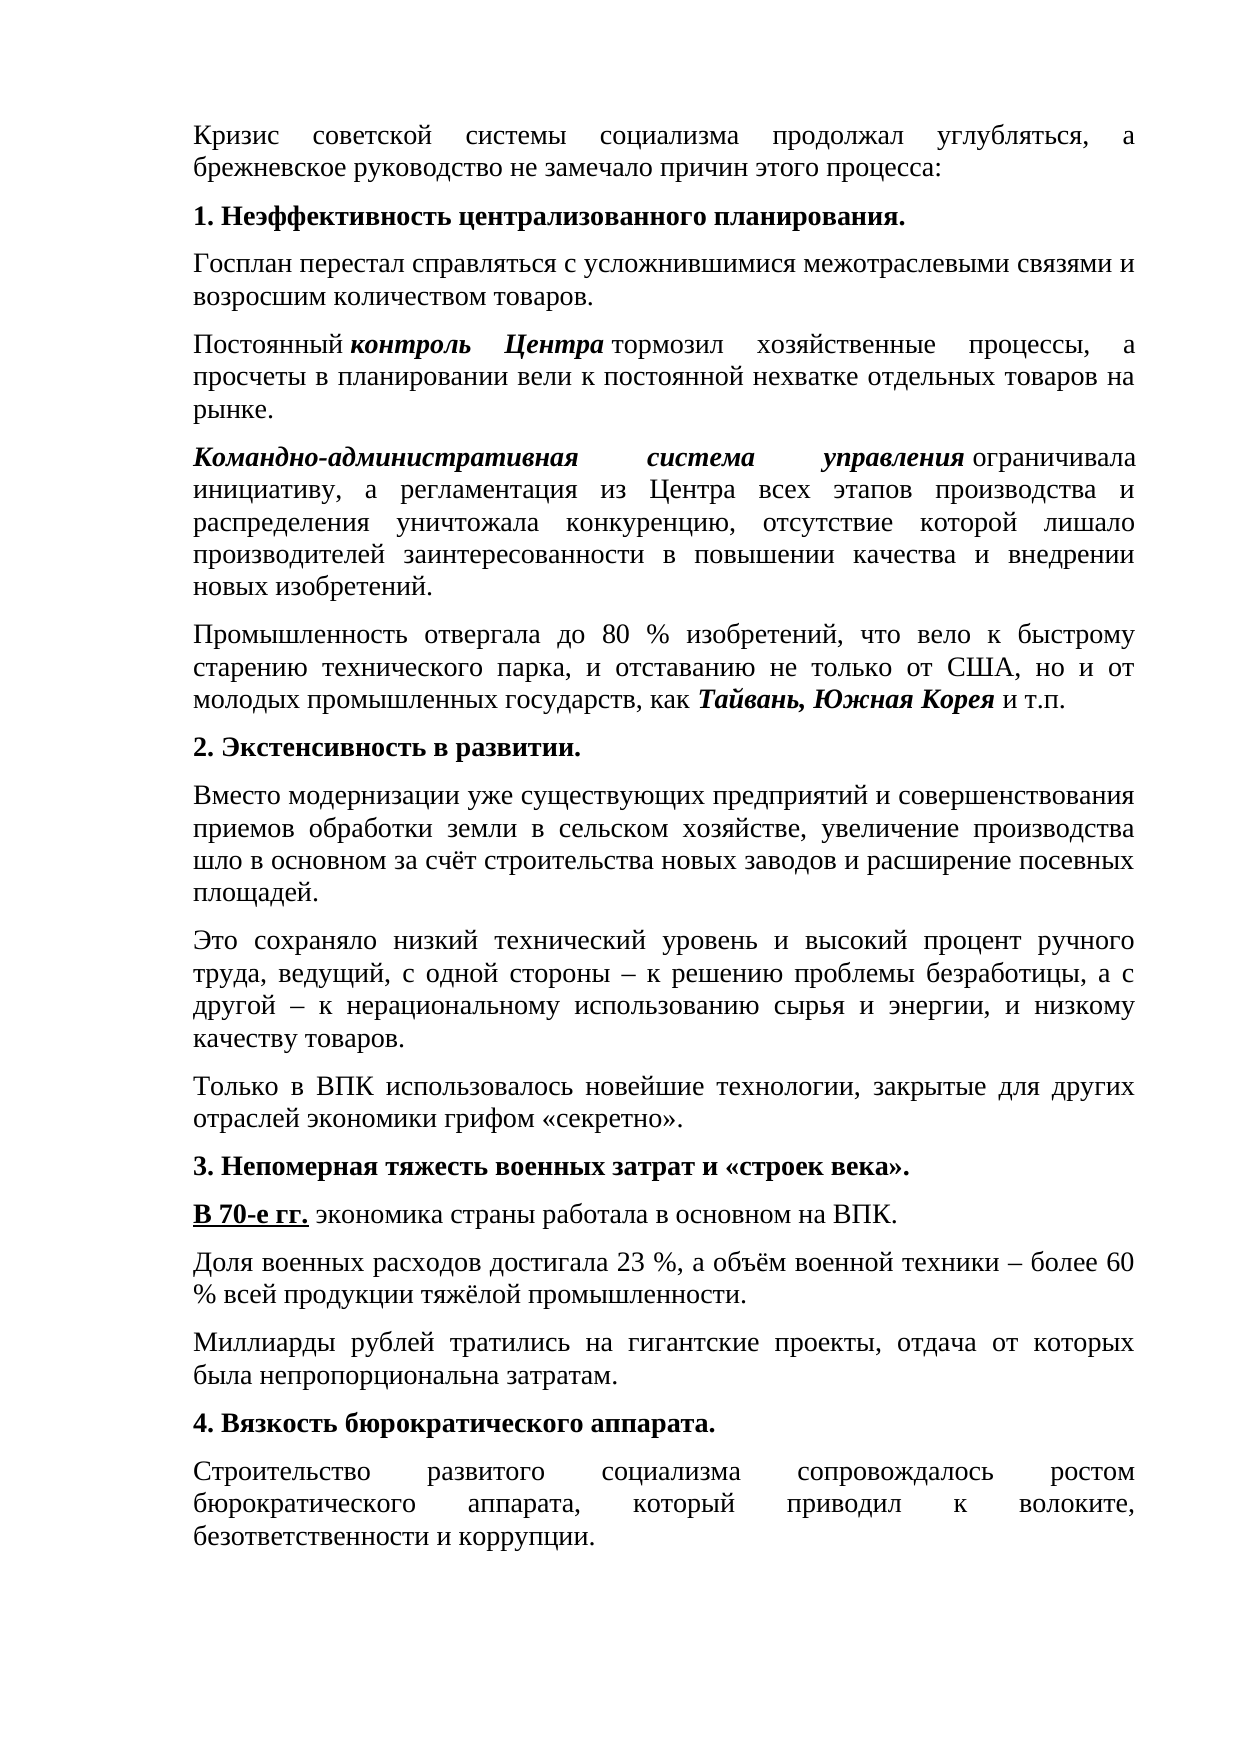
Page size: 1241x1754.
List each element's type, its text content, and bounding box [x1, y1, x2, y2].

text Кризис советской системы социализма продолжал углубляться, а брежневское руководство не замечало причин этого процесса: [193, 118, 1136, 183]
text 4. Вязкость бюрократического аппарата. [193, 1406, 1136, 1438]
text Миллиарды рублей тратились на гигантские проекты, отдача от которых была непропорциональна затратам. [193, 1326, 1136, 1390]
text Госплан перестал справляться с усложнившимися межотраслевыми связями и возросшим количеством товаров. [193, 247, 1136, 311]
text 3. Непомерная тяжесть военных затрат и «строек века». [193, 1149, 1136, 1181]
text Доля военных расходов достигала 23 %, а объём военной техники – более 60 % всей продукции тяжёлой промышленности. [193, 1245, 1136, 1310]
text Постоянный контроль Центра тормозил хозяйственные процессы, а просчеты в планировании вели к постоянной нехватке отдельных товаров на рынке. [193, 327, 1136, 424]
text Промышленность отвергала до 80 % изобретений, что вело к быстрому старению технического парка, и отставанию не только от США, но и от молодых промышленных государств, как Тайвань, Южная Корея и т.п. [193, 617, 1136, 714]
text Только в ВПК использовалось новейшие технологии, закрытые для других отраслей экономики грифом «секретно». [193, 1069, 1136, 1133]
text Вместо модернизации уже существующих предприятий и совершенствования приемов обработки земли в сельском хозяйстве, увеличение производства шло в основном за счёт строительства новых заводов и расширение посевных площадей. [193, 778, 1136, 908]
text Командно-административная система управления ограничивала инициативу, а регламентация из Центра всех этапов производства и распределения уничтожала конкуренцию, отсутствие которой лишало производителей заинтересованности в повышении качества и внедрении новых изобретений. [193, 440, 1136, 602]
text Строительство развитого социализма сопровождалось ростом бюрократического аппарата, который приводил к волоките, безответственности и коррупции. [193, 1454, 1136, 1551]
text 2. Экстенсивность в развитии. [193, 730, 1136, 763]
text 1. Неэффективность централизованного планирования. [193, 198, 1136, 231]
text В 70-е гг. экономика страны работала в основном на ВПК. [193, 1197, 1136, 1229]
text Это сохраняло низкий технический уровень и высокий процент ручного труда, ведущий, с одной стороны – к решению проблемы безработицы, а с другой – к нерациональному использованию сырья и энергии, и низкому качеству товаров. [193, 923, 1136, 1053]
